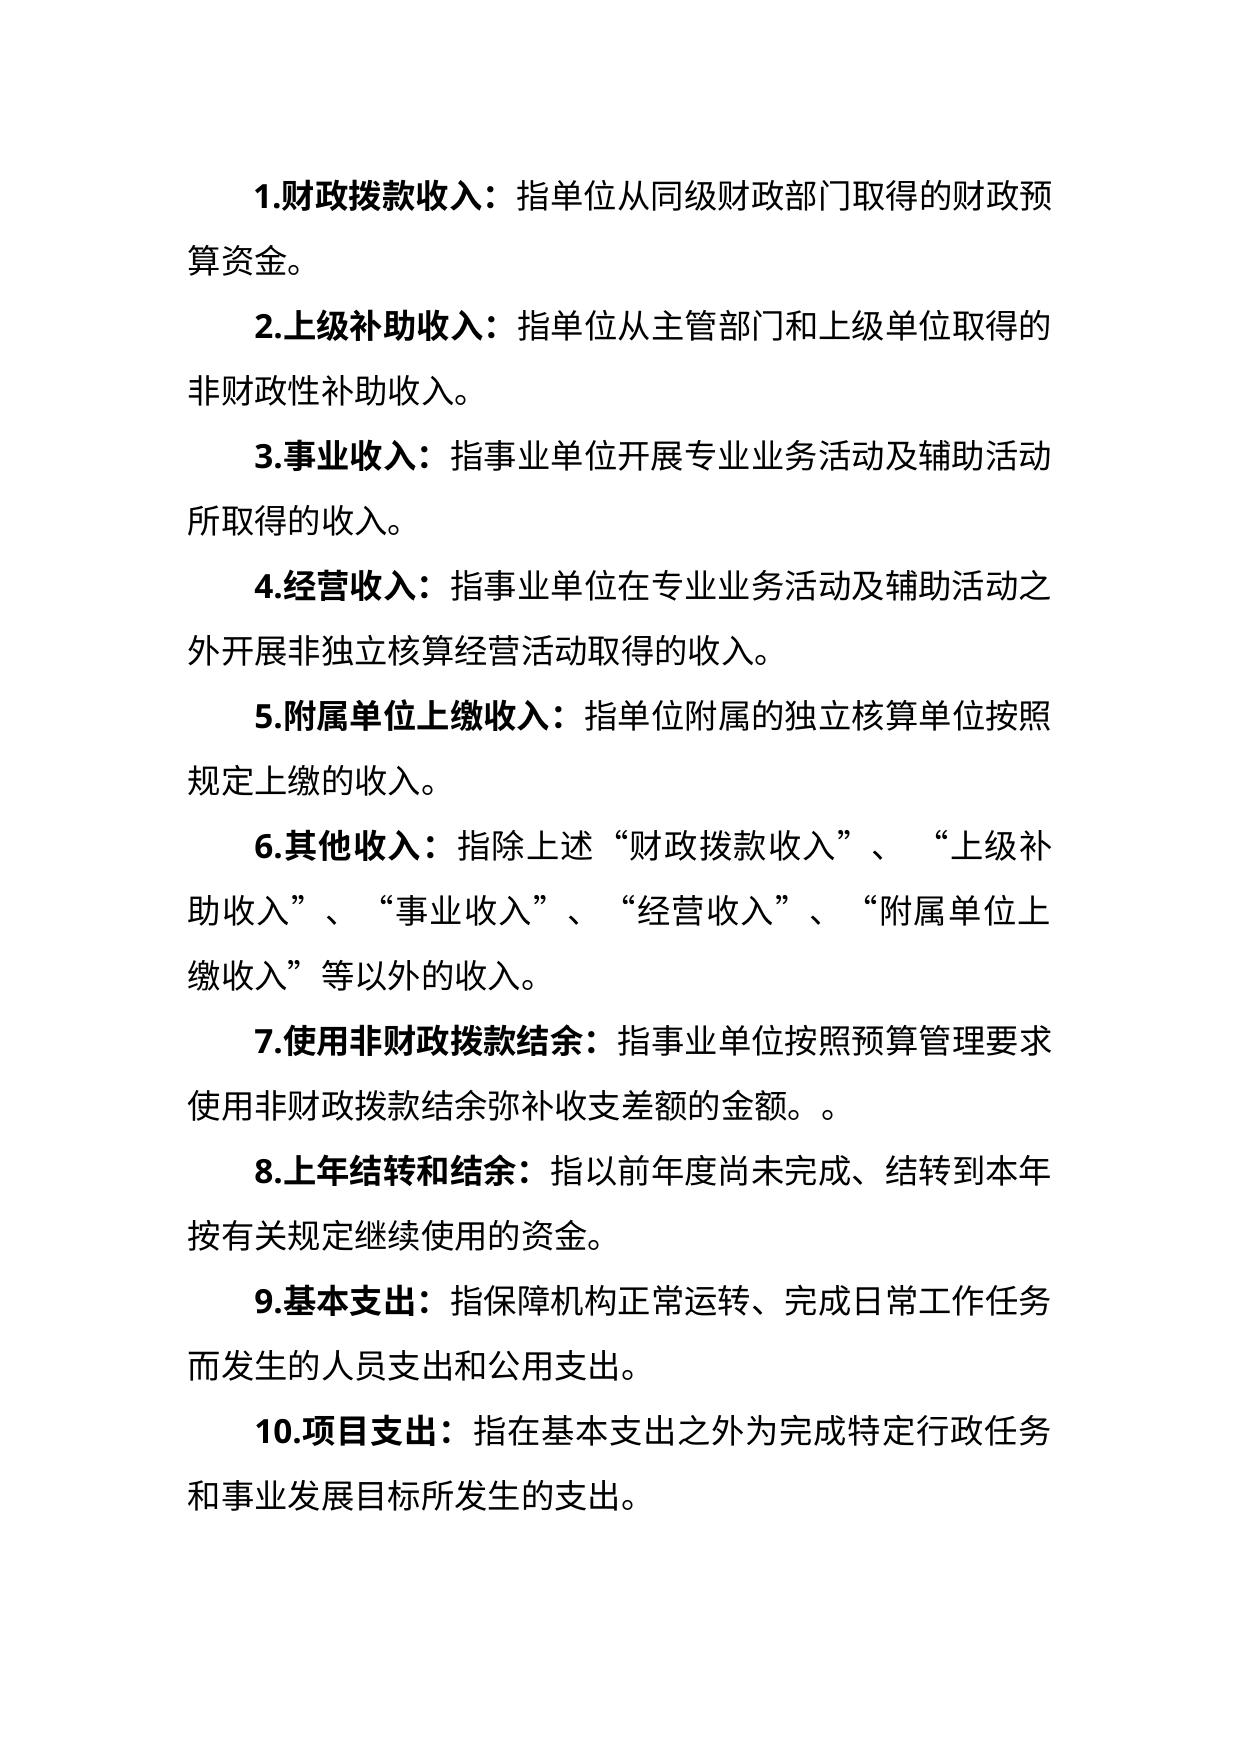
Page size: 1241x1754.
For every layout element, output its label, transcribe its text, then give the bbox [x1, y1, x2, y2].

text 4.经营收入：指事业单位在专业业务活动及辅助活动之外开展非独立核算经营活动取得的收入。 [187, 552, 1053, 682]
text 9.基本支出：指保障机构正常运转、完成日常工作任务而发生的人员支出和公用支出。 [187, 1267, 1053, 1397]
text 3.事业收入：指事业单位开展专业业务活动及辅助活动所取得的收入。 [187, 422, 1053, 552]
text 1.财政拨款收入：指单位从同级财政部门取得的财政预算资金。 [187, 162, 1053, 292]
text 8.上年结转和结余：指以前年度尚未完成、结转到本年按有关规定继续使用的资金。 [187, 1137, 1053, 1267]
text 10.项目支出：指在基本支出之外为完成特定行政任务和事业发展目标所发生的支出。 [187, 1397, 1053, 1527]
text 7.使用非财政拨款结余：指事业单位按照预算管理要求使用非财政拨款结余弥补收支差额的金额。。 [187, 1007, 1053, 1137]
text 5.附属单位上缴收入：指单位附属的独立核算单位按照规定上缴的收入。 [187, 682, 1053, 812]
text 6.其他收入：指除上述“财政拨款收入”、 “上级补助收入”、“事业收入”、“经营收入”、“附属单位上缴收入”等以外的收入。 [187, 812, 1053, 1007]
text 2.上级补助收入：指单位从主管部门和上级单位取得的非财政性补助收入。 [187, 292, 1053, 422]
